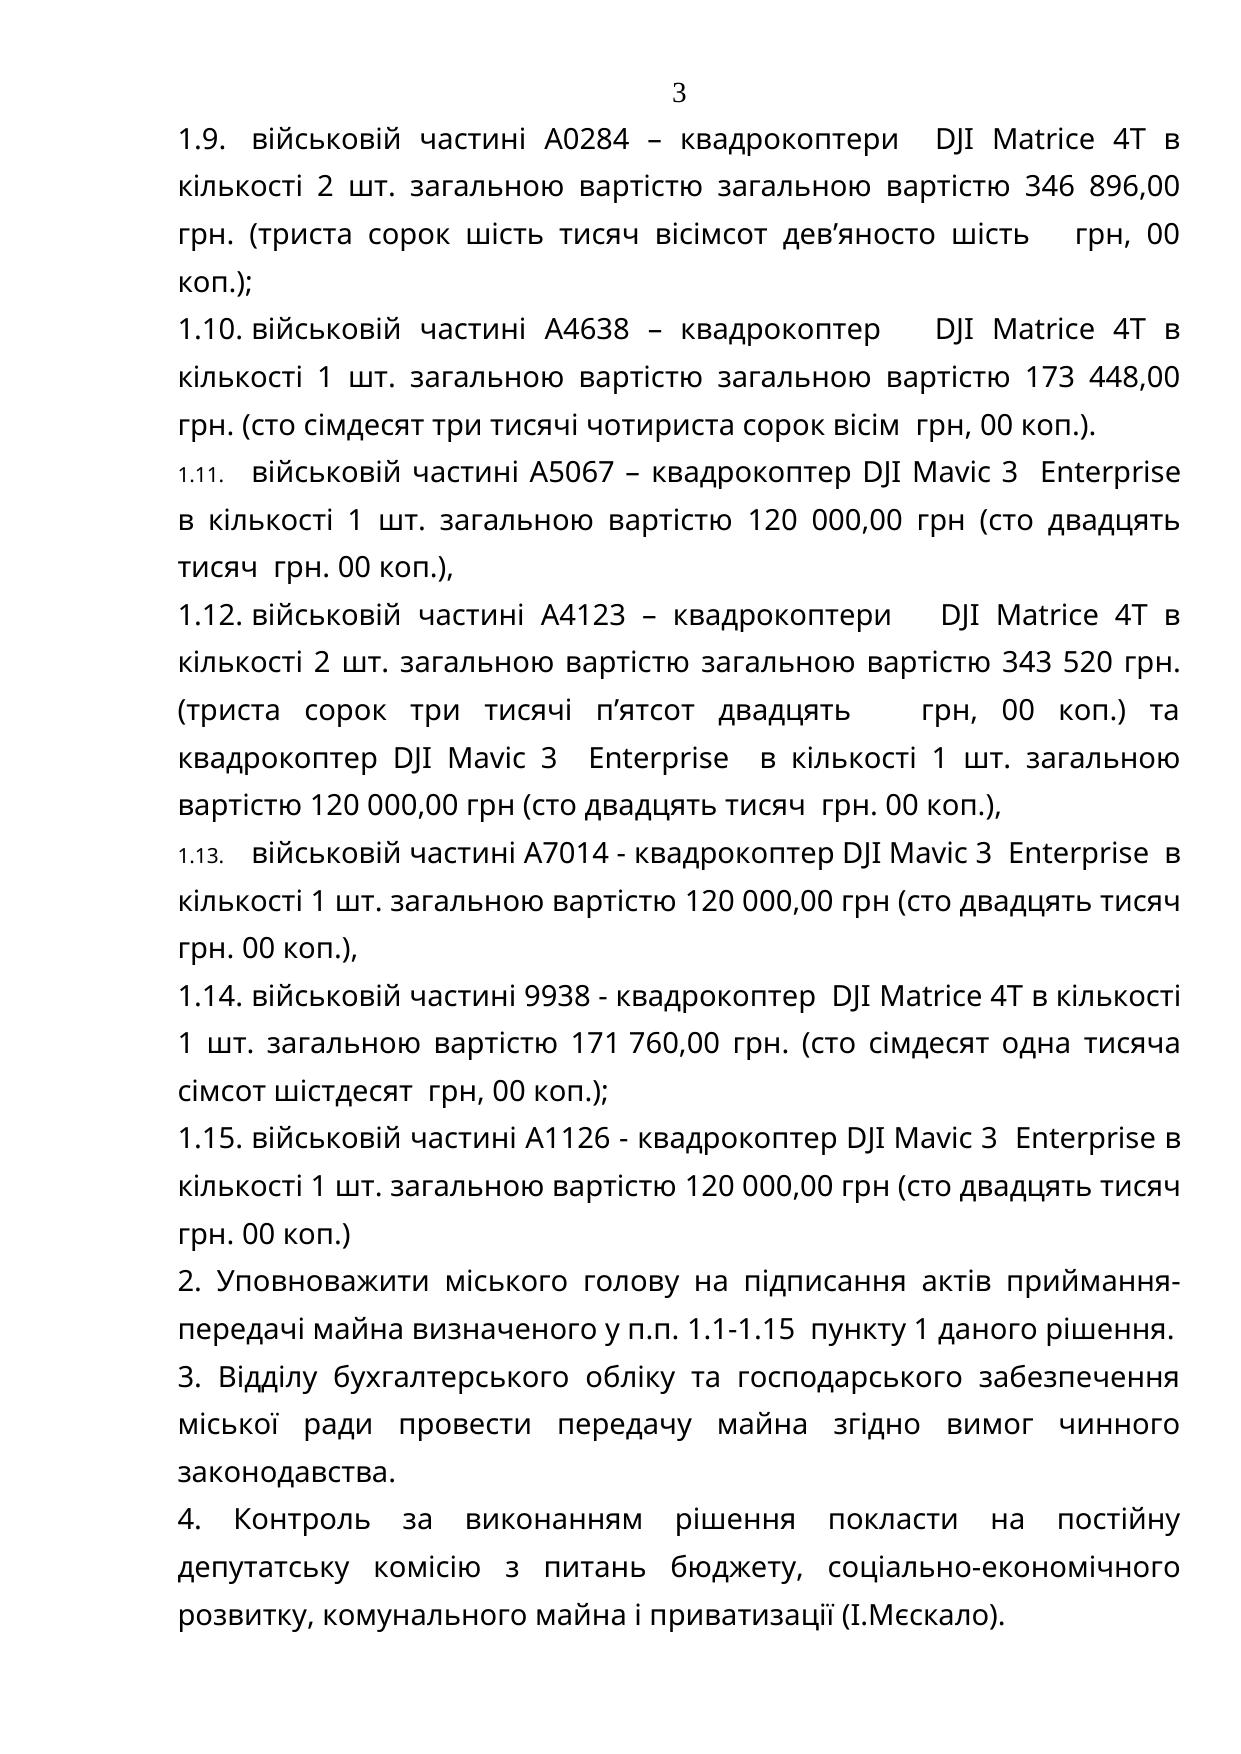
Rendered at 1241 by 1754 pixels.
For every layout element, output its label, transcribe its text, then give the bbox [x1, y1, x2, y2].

list військовій частині А4638 – квадрокоптер DJI Matrice 4T в кількості 1 шт. загальною вартістю загальною вартістю 173 448,00 грн. (сто сімдесят три тисячі чотириста сорок вісім грн, 00 коп.). [177, 308, 1181, 443]
list військовій частині 9938 - квадрокоптер DJI Matrice 4T в кількості 1 шт. загальною вартістю 171 760,00 грн. (сто сімдесят одна тисяча сімсот шістдесят грн, 00 коп.); [177, 975, 1181, 1110]
list військовій частині А5067 – квадрокоптер DJI Mavic 3 Enterprise в кількості 1 шт. загальною вартістю 120 000,00 грн (сто двадцять тисяч грн. 00 коп.), [177, 451, 1181, 586]
list військовій частині А0284 – квадрокоптери DJI Matrice 4T в кількості 2 шт. загальною вартістю загальною вартістю 346 896,00 грн. (триста сорок шість тисяч вісімсот дев’яносто шість грн, 00 коп.); [177, 118, 1181, 301]
text 4. Контроль за виконанням рішення покласти на постійну депутатську комісію з питань бюджету, соціально-економічного розвитку, комунального майна і приватизації (І.Мєскало). [177, 1499, 1181, 1633]
list військовій частині А1126 - квадрокоптер DJI Mavic 3 Enterprise в кількості 1 шт. загальною вартістю 120 000,00 грн (сто двадцять тисяч грн. 00 коп.) [177, 1118, 1181, 1253]
text 3. Відділу бухгалтерського обліку та господарського забезпечення міської ради провести передачу майна згідно вимог чинного законодавства. [177, 1356, 1181, 1491]
list військовій частині А4123 – квадрокоптери DJI Matrice 4T в кількості 2 шт. загальною вартістю загальною вартістю 343 520 грн. (триста сорок три тисячі п’ятсот двадцять грн, 00 коп.) та квадрокоптер DJI Mavic 3 Enterprise в кількості 1 шт. загальною вартістю 120 000,00 грн (сто двадцять тисяч грн. 00 коп.), [177, 594, 1181, 824]
text 2. Уповноважити міського голову на підписання актів приймання-передачі майна визначеного у п.п. 1.1-1.15 пункту 1 даного рішення. [177, 1261, 1181, 1348]
list військовій частині А7014 - квадрокоптер DJI Mavic 3 Enterprise в кількості 1 шт. загальною вартістю 120 000,00 грн (сто двадцять тисяч грн. 00 коп.), [177, 832, 1181, 967]
